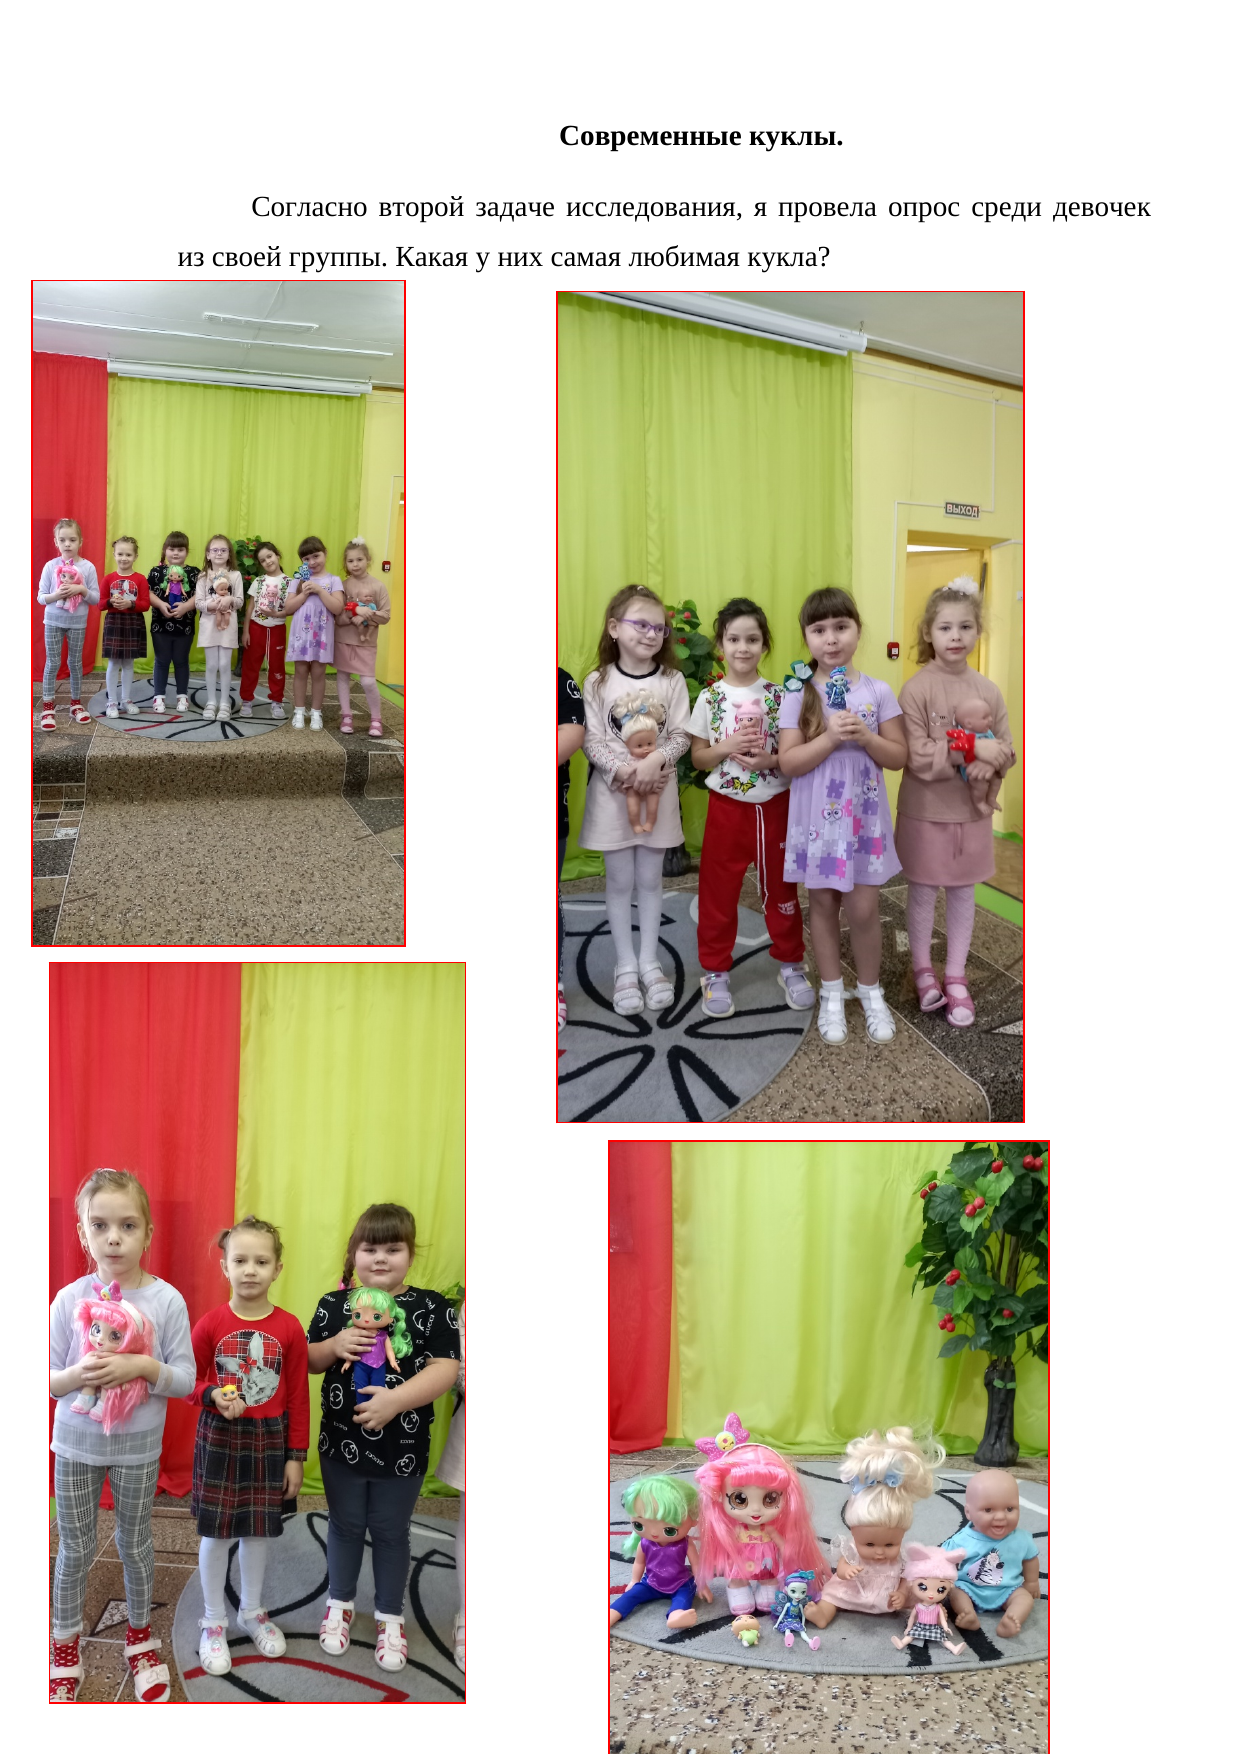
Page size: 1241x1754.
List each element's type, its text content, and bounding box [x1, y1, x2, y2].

picture [33, 281, 404, 945]
picture [610, 1142, 1048, 1754]
text Согласно второй задаче исследования, я провела опрос среди девочек из своей группы. Какая у них самая любимая кукла? [177, 189, 1152, 273]
picture [50, 963, 465, 1702]
text Современные куклы. [177, 118, 1152, 152]
picture [558, 292, 1023, 1122]
